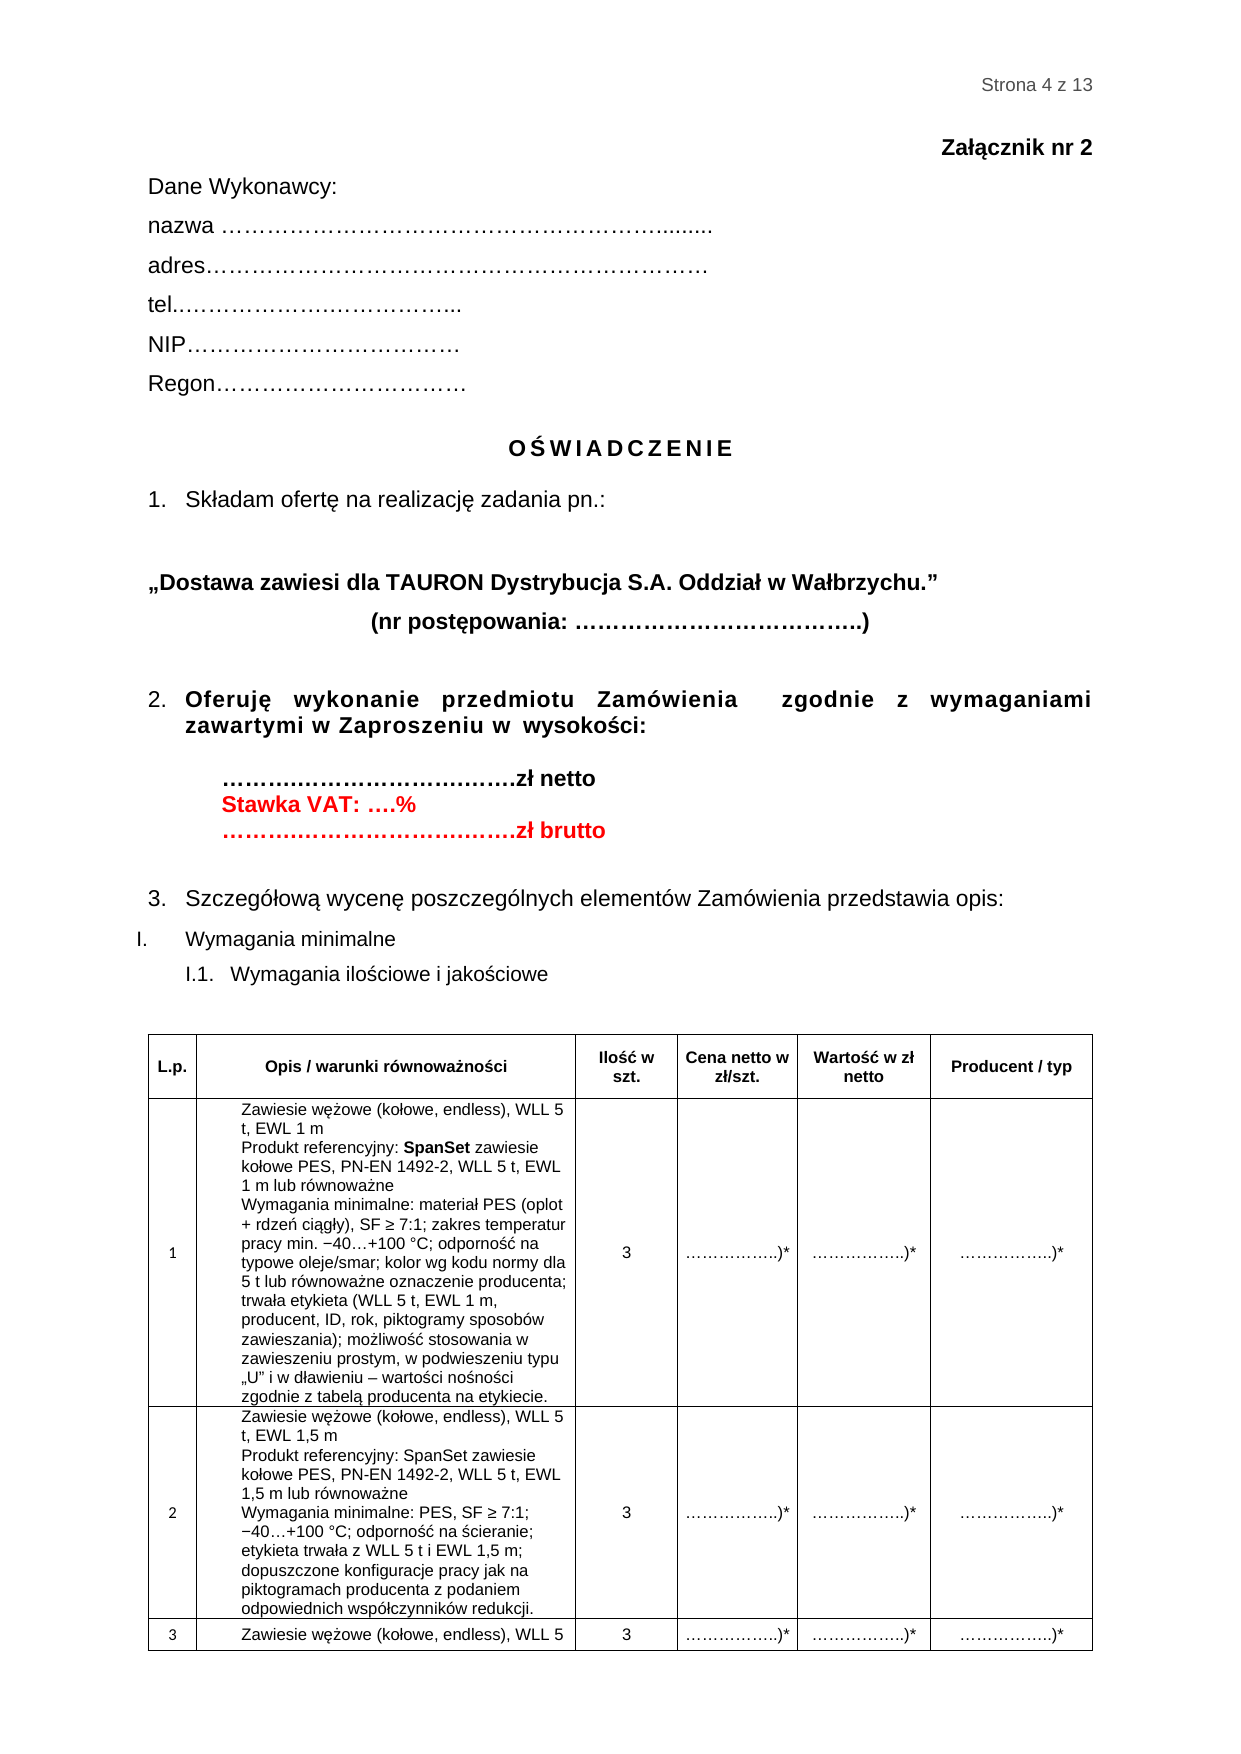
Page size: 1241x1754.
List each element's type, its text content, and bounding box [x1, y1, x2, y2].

table_cell ……………..)* [931, 1099, 1092, 1406]
table_cell 3 [576, 1407, 677, 1618]
table_cell Zawiesie wężowe (kołowe, endless), WLL 5 t, EWL 1 m Produkt referencyjny: SpanSet zawiesie kołowe PES, PN-EN 1492-2, WLL 5 t, EWL 1 m lub równoważne Wymagania minimalne: materiał PES (oplot + rdzeń ciągły), SF ≥ 7:1; zakres temperatur pracy min. −40…+100 °C; odporność na typowe oleje/smar; kolor wg kodu normy dla 5 t lub równoważne oznaczenie producenta; trwała etykieta (WLL 5 t, EWL 1 m, producent, ID, rok, piktogramy sposobów zawieszania); możliwość stosowania w zawieszeniu prostym, w podwieszeniu typu „U” i w dławieniu – wartości nośności zgodnie z tabelą producenta na etykiecie. [197, 1099, 575, 1406]
table_header Wartość w zł netto [798, 1035, 930, 1098]
text (nr postępowania: ………………………………..) [148, 608, 1093, 634]
table_cell 3 [149, 1619, 196, 1649]
text Stawka VAT: ….% [221, 791, 1093, 817]
table_cell ……………..)* [678, 1619, 797, 1649]
table_cell ……………..)* [678, 1407, 797, 1618]
table_cell ……………..)* [798, 1407, 930, 1618]
text OŚWIADCZENIE [148, 435, 1093, 461]
table_cell ……………..)* [931, 1619, 1092, 1649]
list Wymagania ilościowe i jakościowe [185, 962, 1093, 986]
table_cell ……………..)* [931, 1407, 1092, 1618]
text adres………………………………………………………… [148, 252, 1093, 278]
list Oferuję wykonanie przedmiotu Zamówienia zgodnie z wymaganiami zawartymi w Zaproszeniu w wysokości: [148, 686, 1093, 738]
list Szczegółową wycenę poszczególnych elementów Zamówienia przedstawia opis: [148, 885, 1093, 911]
table_cell 3 [576, 1619, 677, 1649]
subtitle Załącznik nr 2 [148, 134, 1093, 161]
table_header Cena netto w zł/szt. [678, 1035, 797, 1098]
list Wymagania minimalne [148, 926, 1093, 950]
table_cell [197, 1619, 575, 1649]
table_cell Zawiesie wężowe (kołowe, endless), WLL 5 t, EWL 1,5 m Produkt referencyjny: SpanSet zawiesie kołowe PES, PN-EN 1492-2, WLL 5 t, EWL 1,5 m lub równoważne Wymagania minimalne: PES, SF ≥ 7:1; −40…+100 °C; odporność na ścieranie; etykieta trwała z WLL 5 t i EWL 1,5 m; dopuszczone konfiguracje pracy jak na piktogramach producenta z podaniem odpowiednich współczynników redukcji. [197, 1407, 575, 1618]
text NIP……………………………… [148, 331, 1093, 357]
text ……….………………….…….zł netto [221, 764, 1093, 791]
table_cell ……………..)* [798, 1619, 930, 1649]
table_cell 2 [149, 1407, 196, 1618]
text nazwa …………………………………………………......... [148, 212, 1093, 239]
list Składam ofertę na realizację zadania pn.: [148, 486, 1093, 513]
table_cell ……………..)* [798, 1099, 930, 1406]
text Regon…………………………… [148, 370, 1093, 397]
table_header Opis / warunki równoważności [197, 1035, 575, 1098]
text „Dostawa zawiesi dla TAURON Dystrybucja S.A. Oddział w Wałbrzychu.” [148, 569, 1093, 595]
table_header L.p. [149, 1035, 196, 1098]
text tel..……………….……………... [148, 291, 1093, 318]
table_header Producent / typ [931, 1035, 1092, 1098]
text ……….………………….…….zł brutto [221, 817, 1093, 844]
text Dane Wykonawcy: [148, 173, 1093, 199]
table_header Ilość w szt. [576, 1035, 677, 1098]
table_cell 1 [149, 1099, 196, 1406]
table_cell 3 [576, 1099, 677, 1406]
table_cell ……………..)* [678, 1099, 797, 1406]
